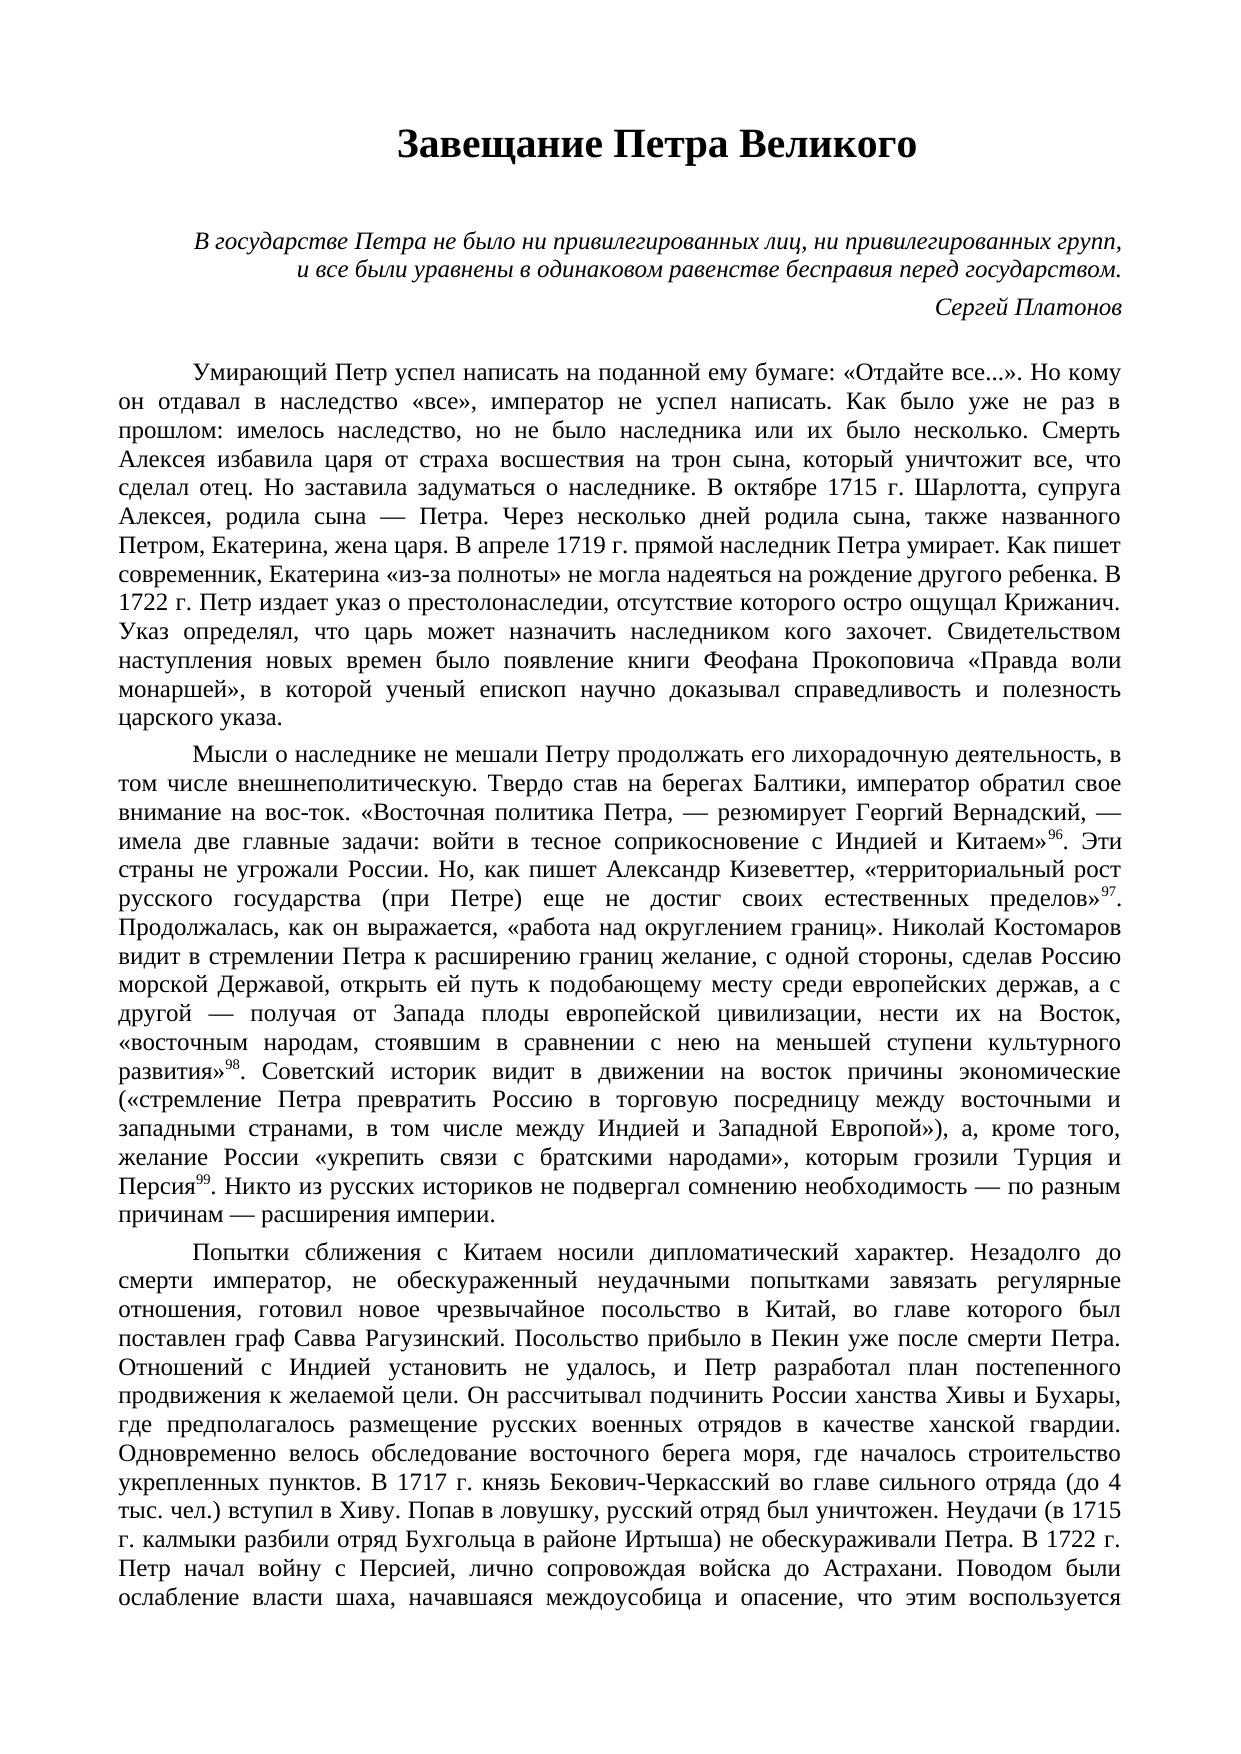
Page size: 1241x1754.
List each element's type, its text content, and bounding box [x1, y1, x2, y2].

text Сергей Платонов [118, 292, 1122, 349]
text Мысли о наследнике не мешали Петру продолжать его лихорадочную деятельность, в том числе внешнеполитическую. Твердо став на берегах Балтики, император обратил свое внимание на вос-ток. «Восточная политика Петра, — резюмирует Георгий Вернадский, — имела две главные задачи: войти в тесное соприкосновение с Индией и Китаем»96. Эти страны не угрожали России. Но, как пишет Александр Кизеветтер, «территориальный рост русского государства (при Петре) еще не достиг своих естественных пределов»97. Продолжалась, как он выражается, «работа над округлением границ». Николай Костомаров видит в стремлении Петра к расширению границ желание, с одной стороны, сделав Россию морской Державой, открыть ей путь к подобающему месту среди европейских держав, а с другой — получая от Запада плоды европейской цивилизации, нести их на Восток, «восточным народам, стоявшим в сравнении с нею на меньшей ступени культурного развития»98. Советский историк видит в движении на восток причины экономические («стремление Петра превратить Россию в торговую посредницу между восточными и западными странами, в том числе между Индией и Западной Европой»), а, кроме того, желание России «укрепить связи с братскими народами», которым грозили Турция и Персия99. Никто из русских историков не подвергал сомнению необходимость — по разным причинам — расширения империи. [118, 739, 1122, 1228]
text В государстве Петра не было ни привилегированных лиц, ни привилегированных групп, и все были уравнены в одинаковом равенстве бесправия перед государством. [118, 226, 1122, 283]
subtitle Завещание Петра Великого [118, 118, 1122, 166]
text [118, 1237, 1122, 1610]
text Умирающий Петр успел написать на поданной ему бумаге: «Отдайте все...». Но кому он отдавал в наследство «все», император не успел написать. Как было уже не раз в прошлом: имелось наследство, но не было наследника или их было несколько. Смерть Алексея избавила царя от страха восшествия на трон сына, который уничтожит все, что сделал отец. Но заставила задуматься о наследнике. В октябре 1715 г. Шарлотта, супруга Алексея, родила сына — Петра. Через несколько дней родила сына, также названного Петром, Екатерина, жена царя. В апреле 1719 г. прямой наследник Петра умирает. Как пишет современник, Екатерина «из-за полноты» не могла надеяться на рождение другого ребенка. В 1722 г. Петр издает указ о престолонаследии, отсутствие которого остро ощущал Крижанич. Указ определял, что царь может назначить наследником кого захочет. Свидетельством наступления новых времен было появление книги Феофана Прокоповича «Правда воли монаршей», в которой ученый епископ научно доказывал справедливость и полезность царского указа. [118, 357, 1122, 731]
